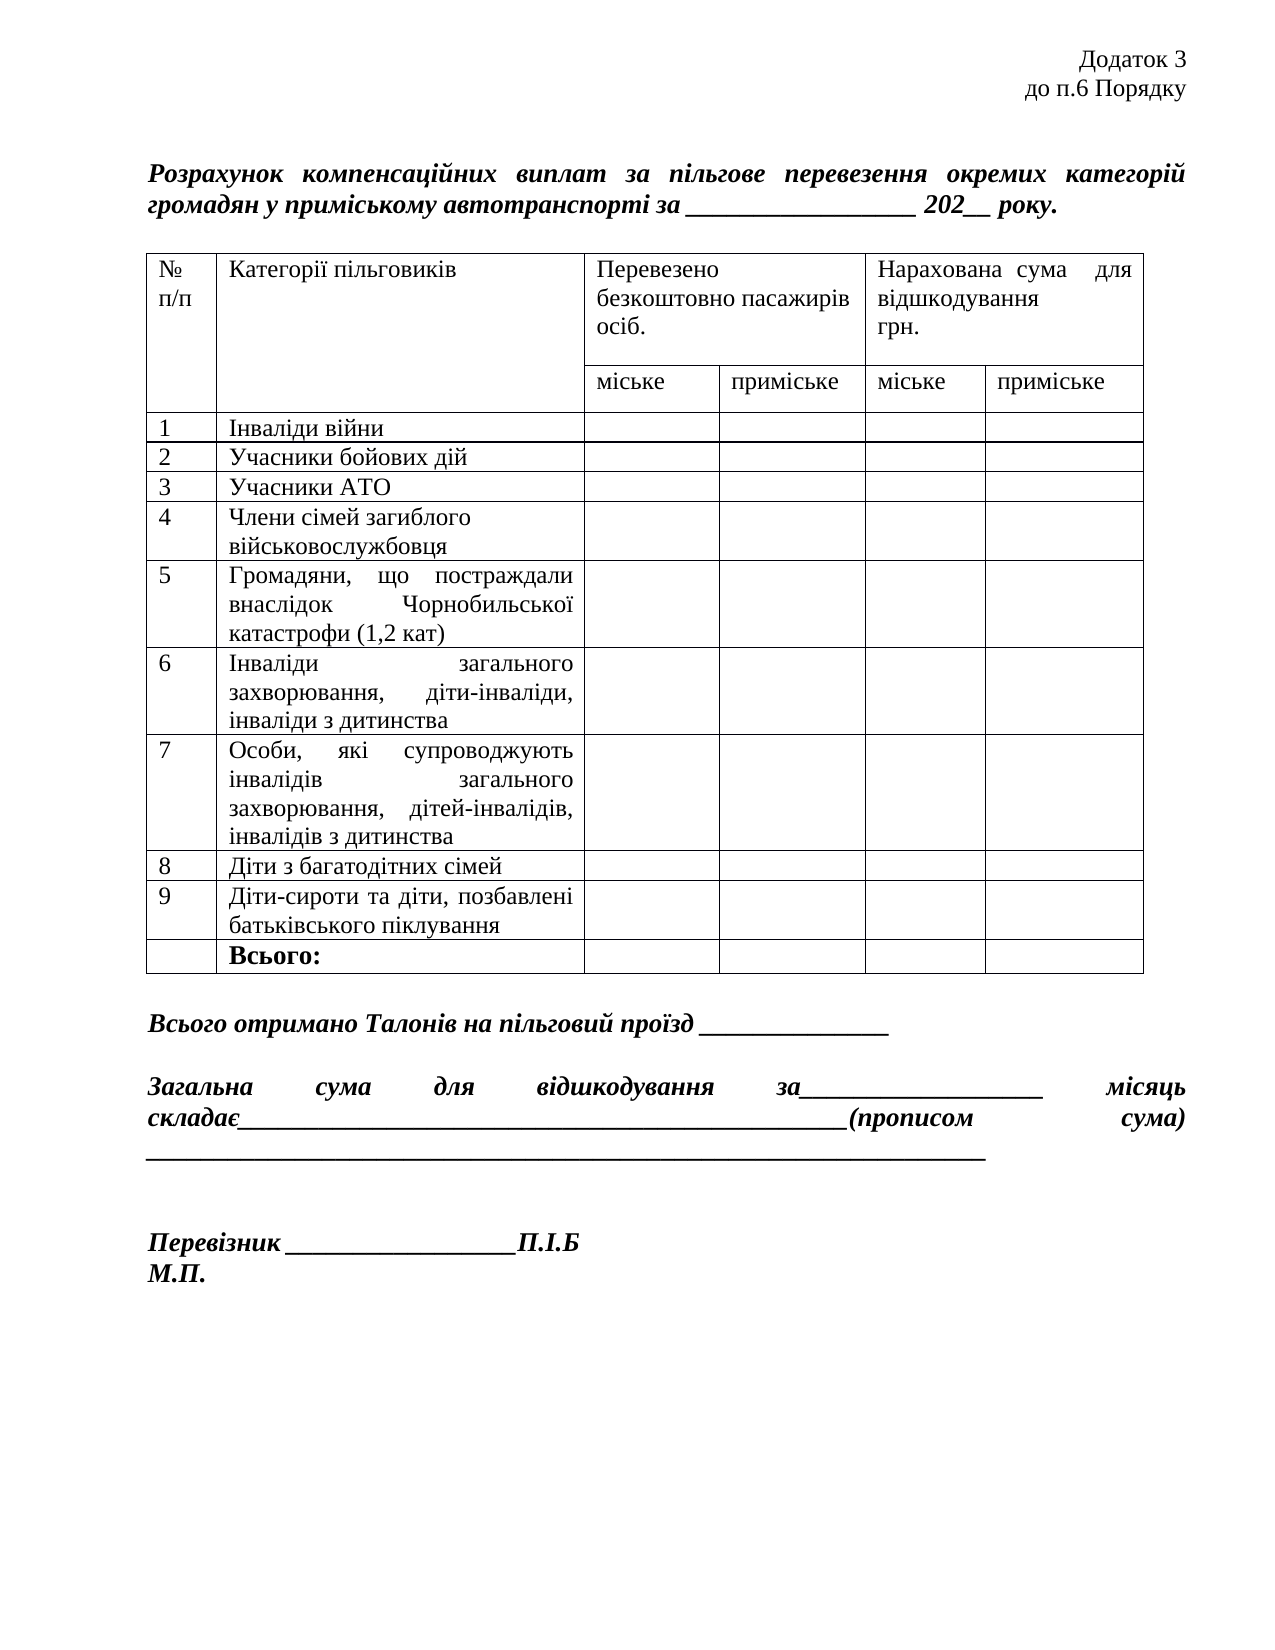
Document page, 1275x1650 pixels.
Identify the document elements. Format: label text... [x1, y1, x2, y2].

table_cell [585, 881, 719, 938]
text Перевізник _________________П.І.Б [148, 1226, 1186, 1257]
table_cell [585, 648, 719, 734]
table_cell 8 [147, 851, 216, 880]
table_cell 1 [147, 413, 216, 441]
table_cell [585, 413, 719, 441]
table_cell Інваліди війни [217, 413, 584, 441]
table_cell [585, 443, 719, 471]
table_cell [720, 648, 865, 734]
table_cell Учасники бойових дій [217, 443, 584, 471]
text М.П. [148, 1257, 1186, 1288]
table_cell [986, 735, 1143, 850]
table_cell 2 [147, 443, 216, 471]
table_cell [720, 940, 865, 973]
table_header Категорії пільговиків [217, 254, 584, 412]
table_cell приміське [720, 366, 865, 412]
table_cell міське [585, 366, 719, 412]
table_cell [585, 735, 719, 850]
table_cell [585, 940, 719, 973]
table_cell Інваліди загального захворювання, діти-інваліди, інваліди з дитинства [217, 648, 584, 734]
table_cell [585, 851, 719, 880]
table_cell приміське [986, 366, 1143, 412]
table_cell [986, 561, 1143, 647]
table_cell [720, 735, 865, 850]
table_cell [720, 561, 865, 647]
table_cell [866, 940, 985, 973]
table_cell Діти з багатодітних сімей [217, 851, 584, 880]
table_cell [147, 940, 216, 973]
table_cell [720, 443, 865, 471]
table_cell 9 [147, 881, 216, 938]
table_cell Учасники АТО [217, 472, 584, 501]
table_cell [866, 413, 985, 441]
table_cell [866, 851, 985, 880]
table_cell [720, 851, 865, 880]
table_cell [585, 472, 719, 501]
table_cell [986, 851, 1143, 880]
table_cell [720, 502, 865, 559]
table_cell [986, 472, 1143, 501]
table_cell [585, 502, 719, 559]
table_cell Діти-сироти та діти, позбавлені батьківського піклування [217, 881, 584, 938]
text Додаток 3 [148, 44, 1186, 73]
table_cell [986, 940, 1143, 973]
table_cell [866, 443, 985, 471]
table_cell [986, 881, 1143, 938]
table_cell [866, 881, 985, 938]
table_cell [866, 648, 985, 734]
table_cell [986, 413, 1143, 441]
table_cell Громадяни, що постраждали внаслідок Чорнобильської катастрофи (1,2 кат) [217, 561, 584, 647]
table_cell [866, 472, 985, 501]
table_cell Члени сімей загиблого військовослужбовця [217, 502, 584, 559]
table_cell [585, 561, 719, 647]
table_cell [866, 735, 985, 850]
table_cell міське [866, 366, 985, 412]
table_header Нарахована сума для відшкодування грн. [866, 254, 1143, 365]
text до п.6 Порядку [148, 73, 1186, 102]
table_cell [866, 502, 985, 559]
table_cell [720, 413, 865, 441]
table_cell [986, 502, 1143, 559]
table_cell Всього: [217, 940, 584, 973]
table_cell [720, 472, 865, 501]
table_cell [866, 561, 985, 647]
table_header № п/п [147, 254, 216, 412]
table_cell 5 [147, 561, 216, 647]
table_header Перевезено безкоштовно пасажирів осіб. [585, 254, 865, 365]
text Загальна сума для відшкодування за__________________ місяць складає_____________________________________________(прописом сума) ______________________________________________________________ [148, 1070, 1186, 1163]
text Всього отримано Талонів на пільговий проїзд ______________ [148, 1008, 1186, 1039]
table_cell 4 [147, 502, 216, 559]
table_cell 7 [147, 735, 216, 850]
table_cell 3 [147, 472, 216, 501]
table_cell 6 [147, 648, 216, 734]
table_cell [986, 648, 1143, 734]
table_cell [720, 881, 865, 938]
table_cell [986, 443, 1143, 471]
table_cell Особи, які супроводжують інвалідів загального захворювання, дітей-інвалідів, інвалідів з дитинства [217, 735, 584, 850]
text Розрахунок компенсаційних виплат за пільгове перевезення окремих категорій громадян у приміському автотранспорті за _________________ 202__ року. [148, 157, 1186, 219]
